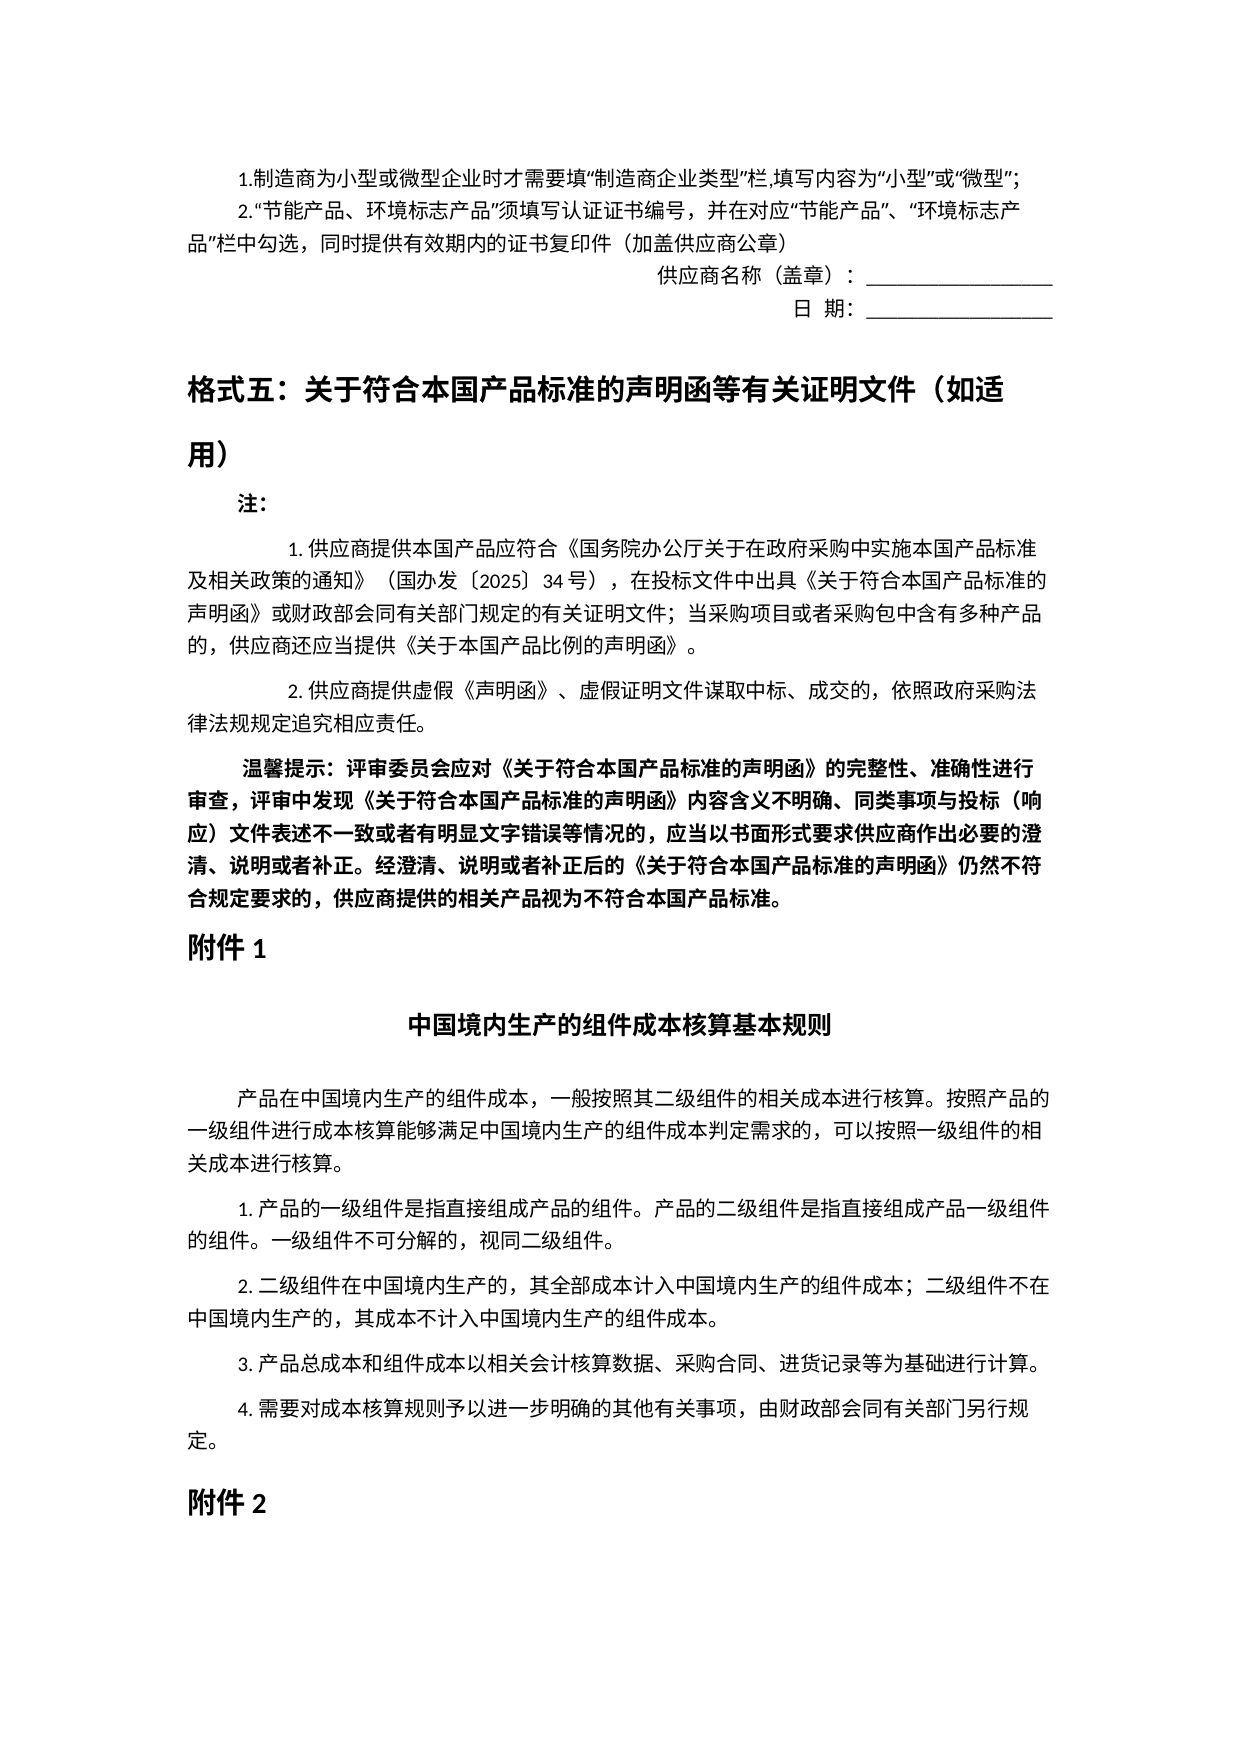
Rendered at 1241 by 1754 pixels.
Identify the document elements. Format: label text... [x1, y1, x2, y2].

text 产品在中国境内生产的组件成本，一般按照其二级组件的相关成本进行核算。按照产品的一级组件进行成本核算能够满足中国境内生产的组件成本判定需求的，可以按照一级组件的相关成本进行核算。 [187, 1082, 1053, 1179]
text 温馨提示：评审委员会应对《关于符合本国产品标准的声明函》的完整性、准确性进行审查，评审中发现《关于符合本国产品标准的声明函》内容含义不明确、同类事项与投标（响应）文件表述不一致或者有明显文字错误等情况的，应当以书面形式要求供应商作出必要的澄清、说明或者补正。经澄清、说明或者补正后的《关于符合本国产品标准的声明函》仍然不符合规定要求的，供应商提供的相关产品视为不符合本国产品标准。 [187, 752, 1053, 914]
text 格式五：关于符合本国产品标准的声明函等有关证明文件（如适用） [187, 357, 1053, 487]
text 供应商名称（盖章）：__________________ [187, 259, 1053, 292]
text 中国境内生产的组件成本核算基本规则 [187, 992, 1053, 1057]
text 附件2 [187, 1469, 1053, 1534]
text 2.“节能产品、环境标志产品”须填写认证证书编号，并在对应“节能产品”、“环境标志产品”栏中勾选，同时提供有效期内的证书复印件（加盖供应商公章） [187, 194, 1053, 259]
text 3. 产品总成本和组件成本以相关会计核算数据、采购合同、进货记录等为基础进行计算。 [187, 1347, 1053, 1379]
text 1. 产品的一级组件是指直接组成产品的组件。产品的二级组件是指直接组成产品一级组件的组件。一级组件不可分解的，视同二级组件。 [187, 1192, 1053, 1257]
text 4. 需要对成本核算规则予以进一步明确的其他有关事项，由财政部会同有关部门另行规定。 [187, 1392, 1053, 1457]
text 日 期：__________________ [187, 292, 1053, 324]
text 2. 二级组件在中国境内生产的，其全部成本计入中国境内生产的组件成本；二级组件不在中国境内生产的，其成本不计入中国境内生产的组件成本。 [187, 1269, 1053, 1334]
text 附件1 [187, 914, 1053, 979]
text 1. 供应商提供本国产品应符合《国务院办公厅关于在政府采购中实施本国产品标准及相关政策的通知》（国办发〔2025〕34号），在投标文件中出具《关于符合本国产品标准的声明函》或财政部会同有关部门规定的有关证明文件；当采购项目或者采购包中含有多种产品的，供应商还应当提供《关于本国产品比例的声明函》。 [187, 532, 1053, 662]
text 注： [187, 487, 1053, 519]
text 2. 供应商提供虚假《声明函》、虚假证明文件谋取中标、成交的，依照政府采购法律法规规定追究相应责任。 [187, 674, 1053, 739]
text 1.制造商为小型或微型企业时才需要填“制造商企业类型”栏,填写内容为“小型”或“微型”； [187, 162, 1053, 194]
